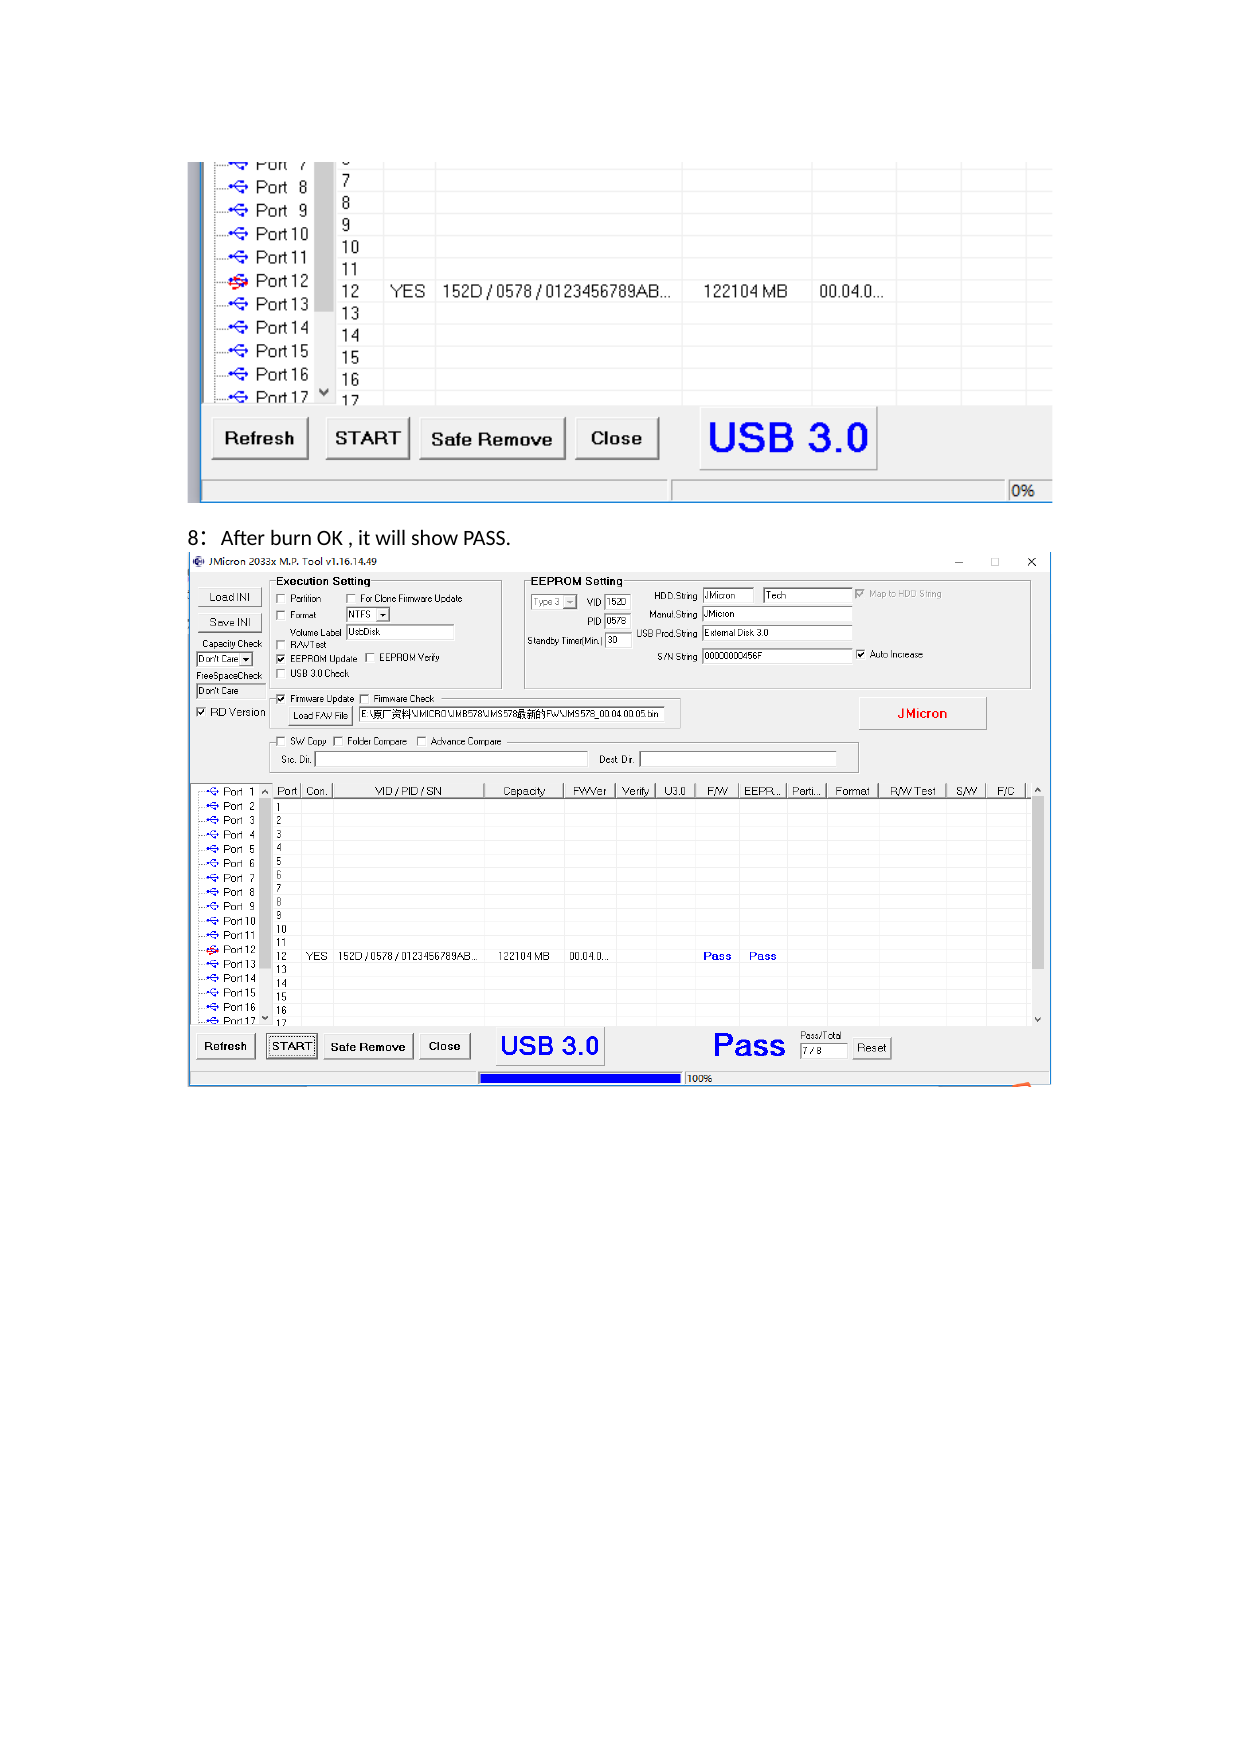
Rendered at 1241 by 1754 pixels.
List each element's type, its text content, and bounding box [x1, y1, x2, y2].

picture [187, 552, 1052, 1087]
text 8：After burn OK , it will show PASS. [187, 519, 1053, 552]
picture [187, 162, 1053, 503]
